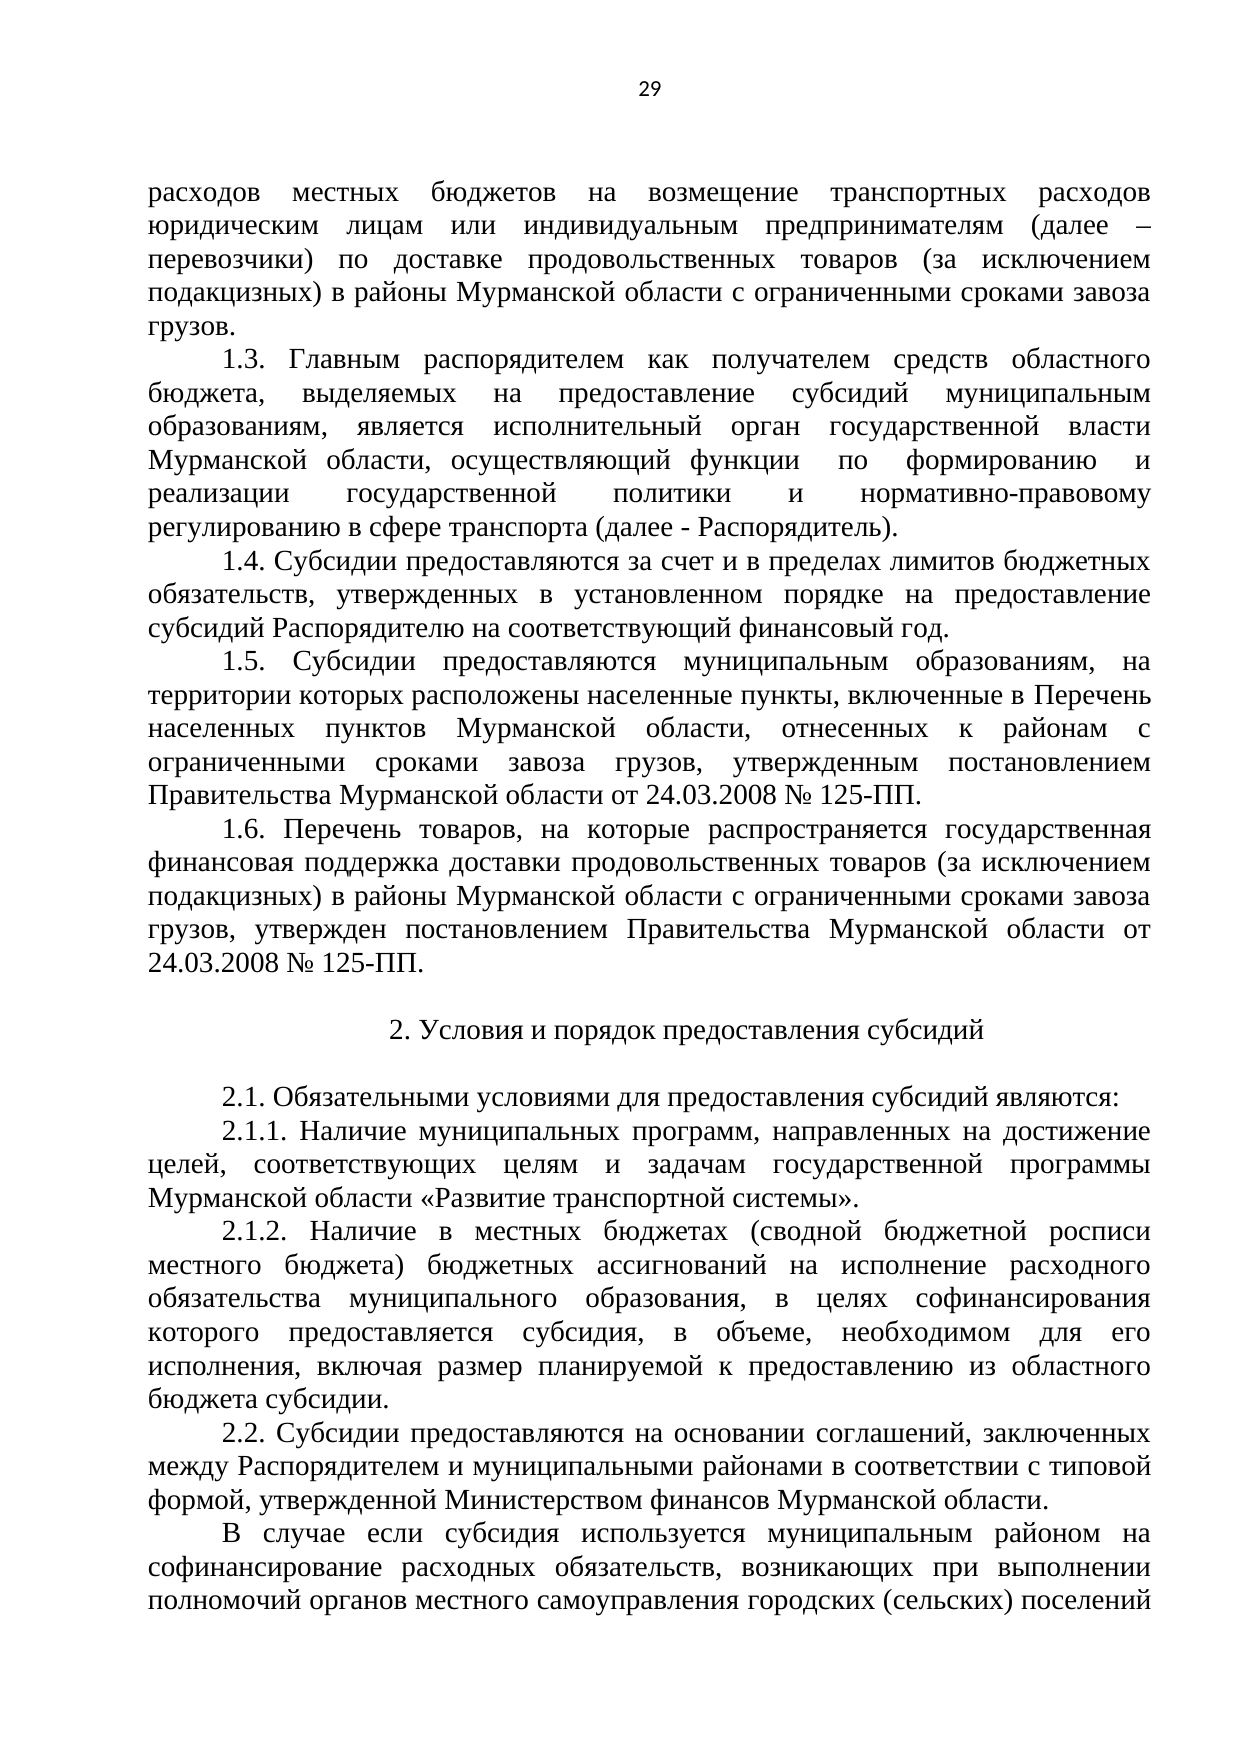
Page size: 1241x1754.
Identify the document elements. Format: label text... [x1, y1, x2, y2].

text 2.2. Субсидии предоставляются на основании соглашений, заключенных между Распорядителем и муниципальными районами в соответствии с типовой формой, утвержденной Министерством финансов Мурманской области. [148, 1415, 1152, 1515]
text 1.5. Субсидии предоставляются муниципальным образованиям, на территории которых расположены населенные пункты, включенные в Перечень населенных пунктов Мурманской области, отнесенных к районам с ограниченными сроками завоза грузов, утвержденным постановлением Правительства Мурманской области от 24.03.2008 № 125-ПП. [148, 643, 1152, 811]
text 1.4. Субсидии предоставляются за счет и в пределах лимитов бюджетных обязательств, утвержденных в установленном порядке на предоставление субсидий Распорядителю на соответствующий финансовый год. [148, 543, 1152, 643]
text 1.6. Перечень товаров, на которые распространяется государственная финансовая поддержка доставки продовольственных товаров (за исключением подакцизных) в районы Мурманской области с ограниченными сроками завоза грузов, утвержден постановлением Правительства Мурманской области от 24.03.2008 № 125-ПП. [148, 811, 1152, 979]
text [148, 174, 1152, 341]
text 2.1.1. Наличие муниципальных программ, направленных на достижение целей, соответствующих целям и задачам государственной программы Мурманской области «Развитие транспортной системы». [148, 1113, 1152, 1213]
text 1.3. Главным распорядителем как получателем средств областного бюджета, выделяемых на предоставление субсидий муниципальным образованиям, является исполнительный орган государственной власти Мурманской области, осуществляющий функции по формированию и реализации государственной политики и нормативно-правовому регулированию в сфере транспорта (далее - Распорядитель). [148, 341, 1152, 543]
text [148, 1515, 1152, 1616]
text 2.1.2. Наличие в местных бюджетах (сводной бюджетной росписи местного бюджета) бюджетных ассигнований на исполнение расходного обязательства муниципального образования, в целях софинансирования которого предоставляется субсидия, в объеме, необходимом для его исполнения, включая размер планируемой к предоставлению из областного бюджета субсидии. [148, 1213, 1152, 1415]
text 2. Условия и порядок предоставления субсидий [148, 1012, 1152, 1046]
text 2.1. Обязательными условиями для предоставления субсидий являются: [148, 1079, 1152, 1113]
